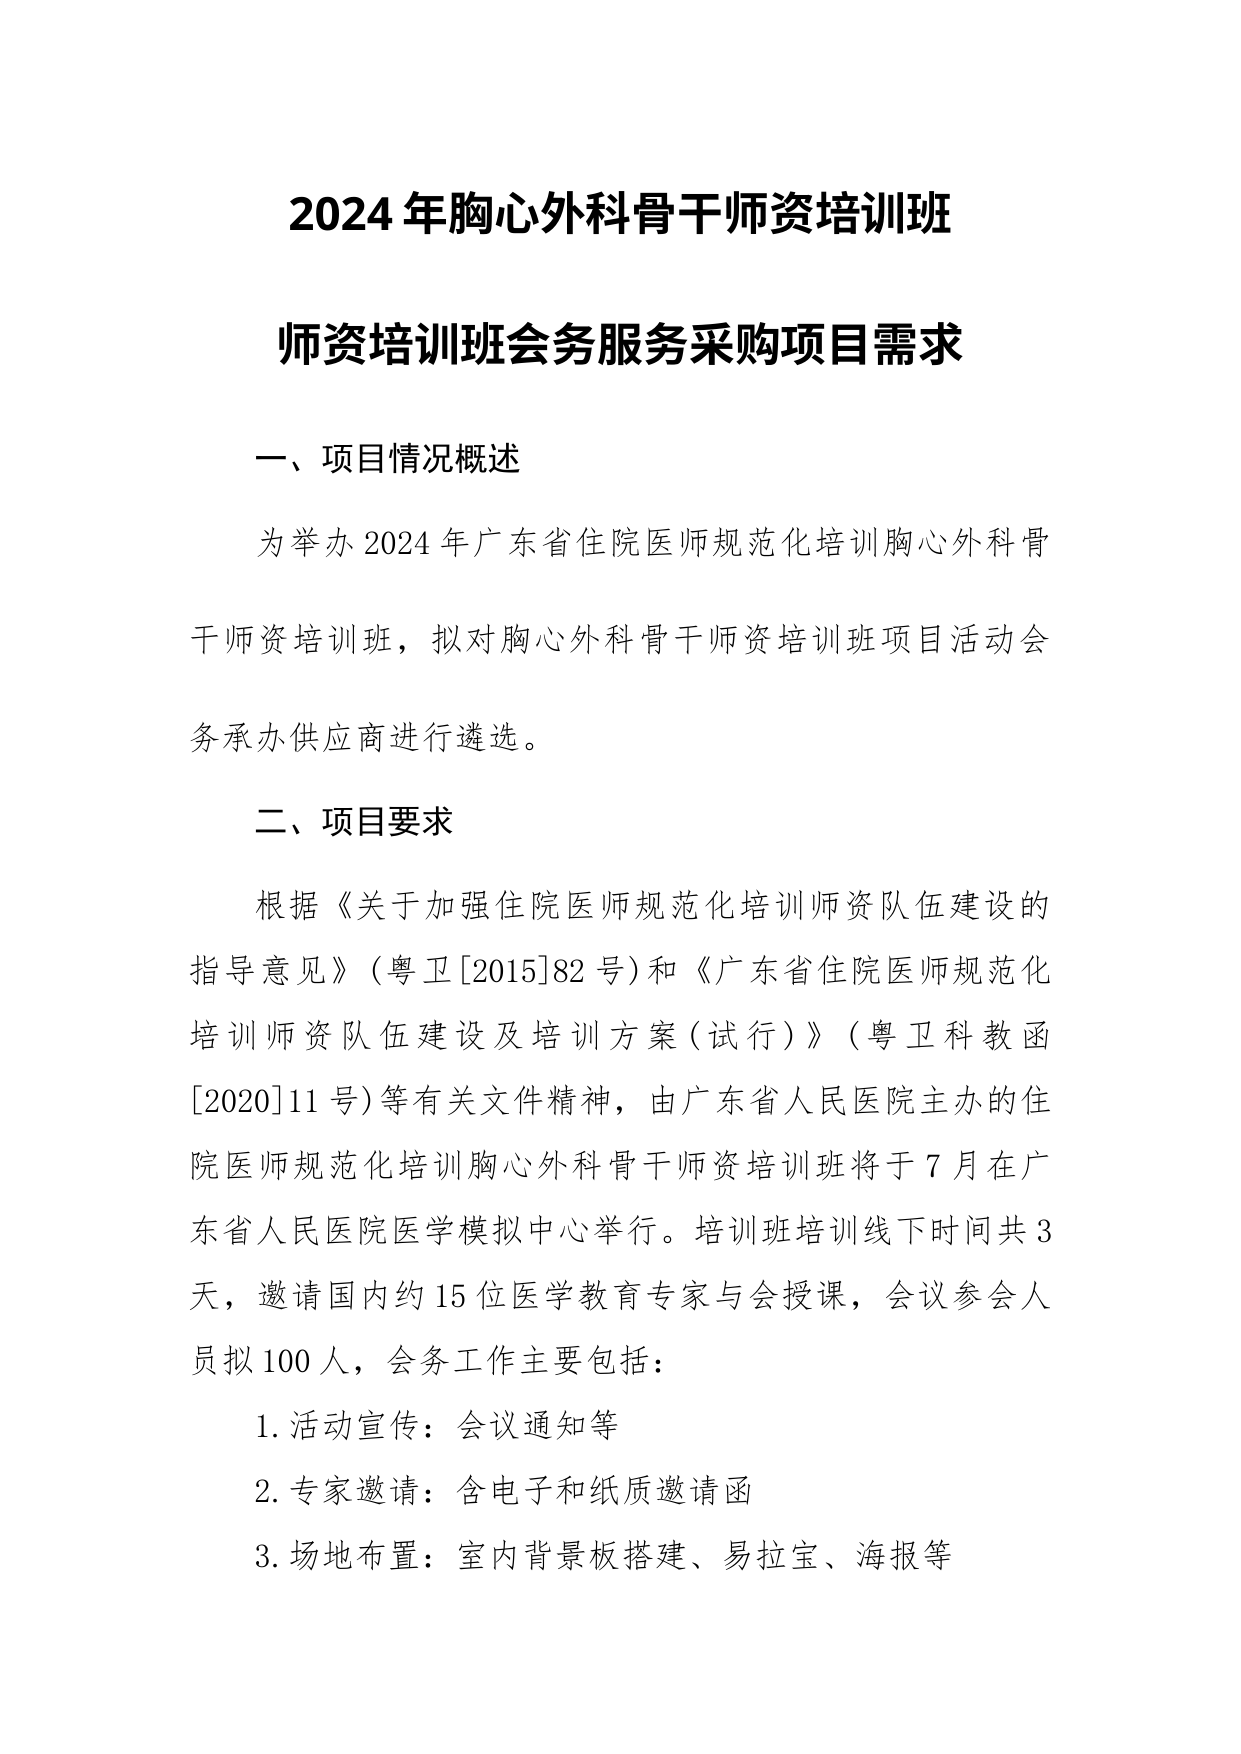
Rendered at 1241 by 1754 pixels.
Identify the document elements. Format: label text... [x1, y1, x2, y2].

text 根据《关于加强住院医师规范化培训师资队伍建设的指导意见》(粤卫[2015]82号)和《广东省住院医师规范化培训师资队伍建设及培训方案(试行)》(粤卫科教函[2020]11号)等有关文件精神，由广东省人民医院主办的住院医师规范化培训胸心外科骨干师资培训班将于7月在广东省人民医院医学模拟中心举行。培训班培训线下时间共3天，邀请国内约15位医学教育专家与会授课，会议参会人员拟100人，会务工作主要包括： [187, 870, 1053, 1390]
text 3.场地布置：室内背景板搭建、易拉宝、海报等 [187, 1520, 1053, 1585]
list 项目要求 [187, 786, 1053, 851]
text 1.活动宣传：会议通知等 [187, 1390, 1053, 1455]
text 2.专家邀请：含电子和纸质邀请函 [187, 1455, 1053, 1520]
text 2024年胸心外科骨干师资培训班 [187, 162, 1053, 259]
text 师资培训班会务服务采购项目需求 [187, 293, 1053, 390]
text 一、项目情况概述 [187, 423, 1053, 488]
text 为举办2024年广东省住院医师规范化培训胸心外科骨干师资培训班，拟对胸心外科骨干师资培训班项目活动会务承办供应商进行遴选。 [187, 507, 1053, 767]
